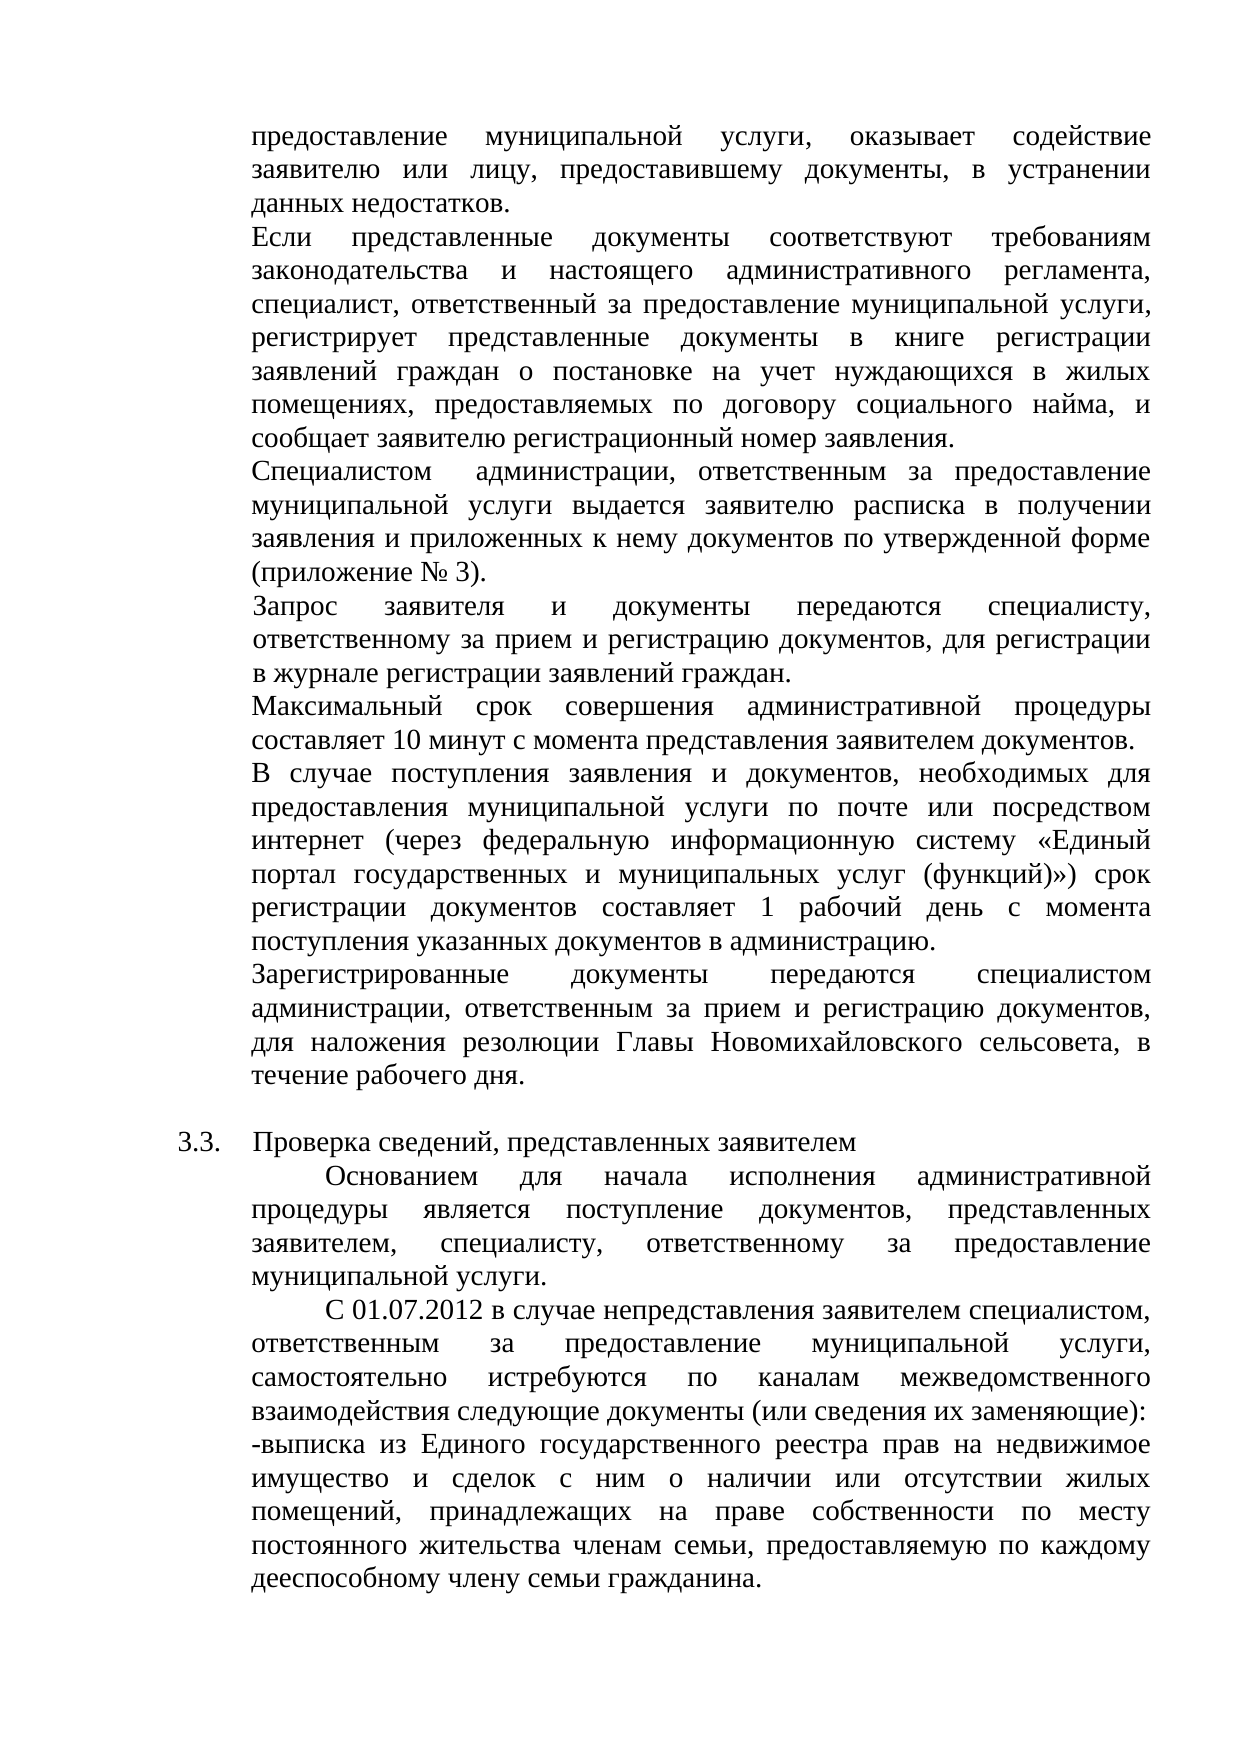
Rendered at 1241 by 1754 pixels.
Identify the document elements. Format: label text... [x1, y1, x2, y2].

text Запрос заявителя и документы передаются специалисту, ответственному за прием и регистрацию документов, для регистрации в журнале регистрации заявлений граждан. [252, 588, 1152, 688]
text Зарегистрированные документы передаются специалистом администрации, ответственным за прием и регистрацию документов, для наложения резолюции Главы Новомихайловского сельсовета, в течение рабочего дня. [251, 957, 1152, 1091]
list Проверка сведений, представленных заявителем [177, 1124, 1152, 1158]
text С 01.07.2012 в случае непредставления заявителем специалистом, ответственным за предоставление муниципальной услуги, самостоятельно истребуются по каналам межведомственного взаимодействия следующие документы (или сведения их заменяющие): [251, 1292, 1152, 1426]
text Максимальный срок совершения административной процедуры составляет 10 минут с момента представления заявителем документов. [251, 688, 1152, 755]
text В случае поступления заявления и документов, необходимых для предоставления муниципальной услуги по почте или посредством интернет (через федеральную информационную систему «Единый портал государственных и муниципальных услуг (функций)») срок регистрации документов составляет 1 рабочий день с момента поступления указанных документов в администрацию. [251, 755, 1152, 957]
text Специалистом администрации, ответственным за предоставление муниципальной услуги выдается заявителю расписка в получении заявления и приложенных к нему документов по утвержденной форме (приложение № 3). [251, 453, 1152, 588]
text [251, 118, 1152, 219]
text Если представленные документы соответствуют требованиям законодательства и настоящего административного регламента, специалист, ответственный за предоставление муниципальной услуги, регистрирует представленные документы в книге регистрации заявлений граждан о постановке на учет нуждающихся в жилых помещениях, предоставляемых по договору социального найма, и сообщает заявителю регистрационный номер заявления. [251, 219, 1152, 453]
text Основанием для начала исполнения административной процедуры является поступление документов, представленных заявителем, специалисту, ответственному за предоставление муниципальной услуги. [251, 1158, 1152, 1292]
text -выписка из Единого государственного реестра прав на недвижимое имущество и сделок с ним о наличии или отсутствии жилых помещений, принадлежащих на праве собственности по месту постоянного жительства членам семьи, предоставляемую по каждому дееспособному члену семьи гражданина. [251, 1426, 1152, 1594]
